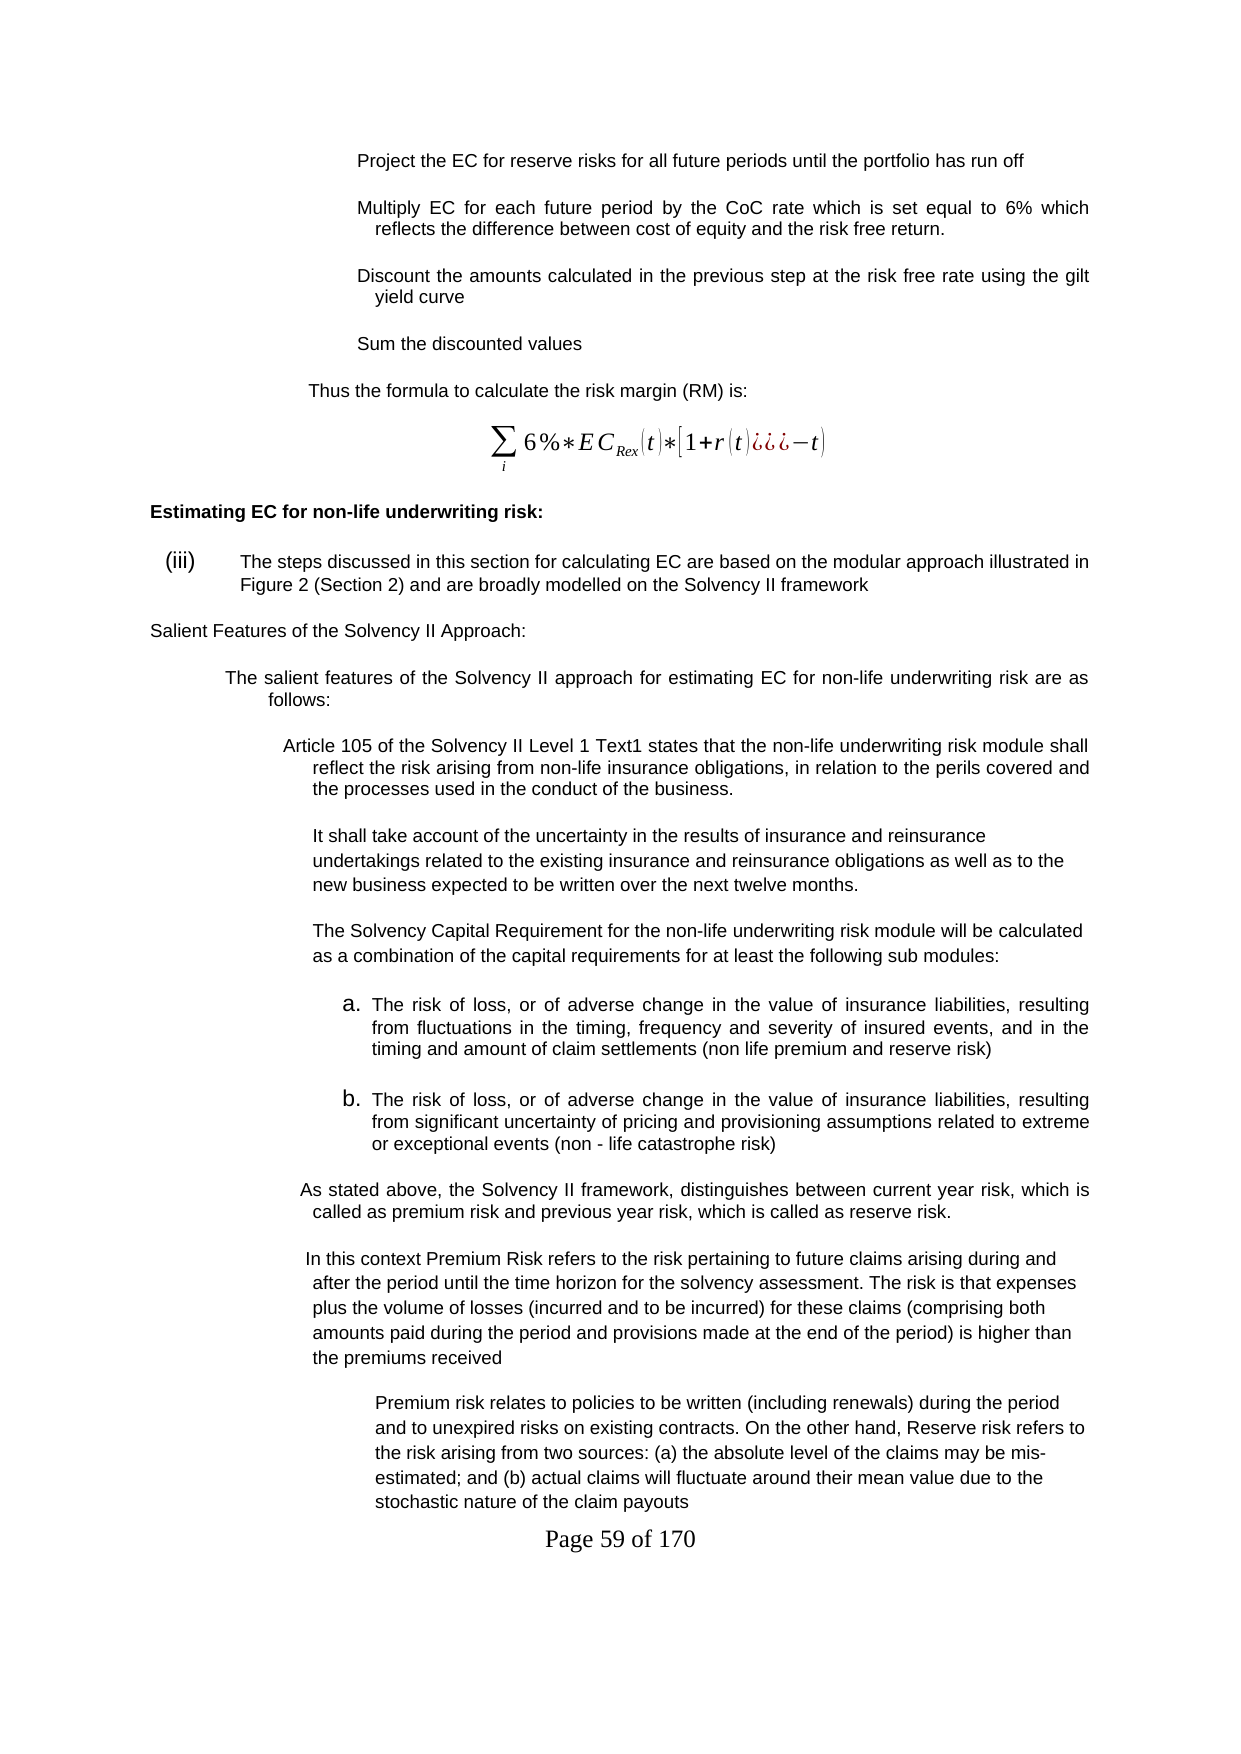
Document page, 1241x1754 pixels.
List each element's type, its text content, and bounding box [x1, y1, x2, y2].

text Estimating EC for non-life underwriting risk: [150, 501, 1090, 522]
text Premium risk relates to policies to be written (including renewals) during the period and to unexpired risks on existing contracts. On the other hand, Reserve risk refers to the risk arising from two sources: (a) the absolute level of the claims may be mis- estimated; and (b) actual claims will fluctuate around their mean value due to the stochastic nature of the claim payouts [375, 1392, 1090, 1513]
list As stated above, the Solvency II framework, distinguishes between current year risk, which is called as premium risk and previous year risk, which is called as reserve risk. [300, 1179, 1090, 1222]
text Thus the formula to calculate the risk margin (RM) is: [225, 379, 1090, 401]
list The risk of loss, or of adverse change in the value of insurance liabilities, resulting from significant uncertainty of pricing and provisioning assumptions related to extreme or exceptional events (non - life catastrophe risk) [342, 1085, 1090, 1154]
list Project the EC for reserve risks for all future periods until the portfolio has run off [357, 150, 1090, 172]
list Article 105 of the Solvency II Level 1 Text1 states that the non-life underwriting risk module shall reflect the risk arising from non-life insurance obligations, in relation to the perils covered and the processes used in the conduct of the business. [283, 735, 1090, 800]
list The steps discussed in this section for calculating EC are based on the modular approach illustrated in Figure 2 (Section 2) and are broadly modelled on the Solvency II framework [165, 547, 1090, 595]
list Sum the discounted values [357, 333, 1090, 354]
text The Solvency Capital Requirement for the non-life underwriting risk module will be calculated as a combination of the capital requirements for at least the following sub modules: [312, 920, 1090, 966]
text It shall take account of the uncertainty in the results of insurance and reinsurance undertakings related to the existing insurance and reinsurance obligations as well as to the new business expected to be written over the next twelve months. [312, 825, 1090, 896]
list Discount the amounts calculated in the previous step at the risk free rate using the gilt yield curve [357, 265, 1090, 308]
text In this context Premium Risk refers to the risk pertaining to future claims arising during and after the period until the time horizon for the solvency assessment. The risk is that expenses plus the volume of losses (incurred and to be incurred) for these claims (comprising both amounts paid during the period and provisions made at the end of the period) is higher than the premiums received [300, 1247, 1090, 1368]
list Salient Features of the Solvency II Approach: [150, 620, 1090, 642]
list The risk of loss, or of adverse change in the value of insurance liabilities, resulting from fluctuations in the timing, frequency and severity of insured events, and in the timing and amount of claim settlements (non life premium and reserve risk) [342, 990, 1090, 1060]
list Multiply EC for each future period by the CoC rate which is set equal to 6% which reflects the difference between cost of equity and the risk free return. [357, 197, 1090, 240]
list The salient features of the Solvency II approach for estimating EC for non-life underwriting risk are as follows: [225, 667, 1090, 710]
